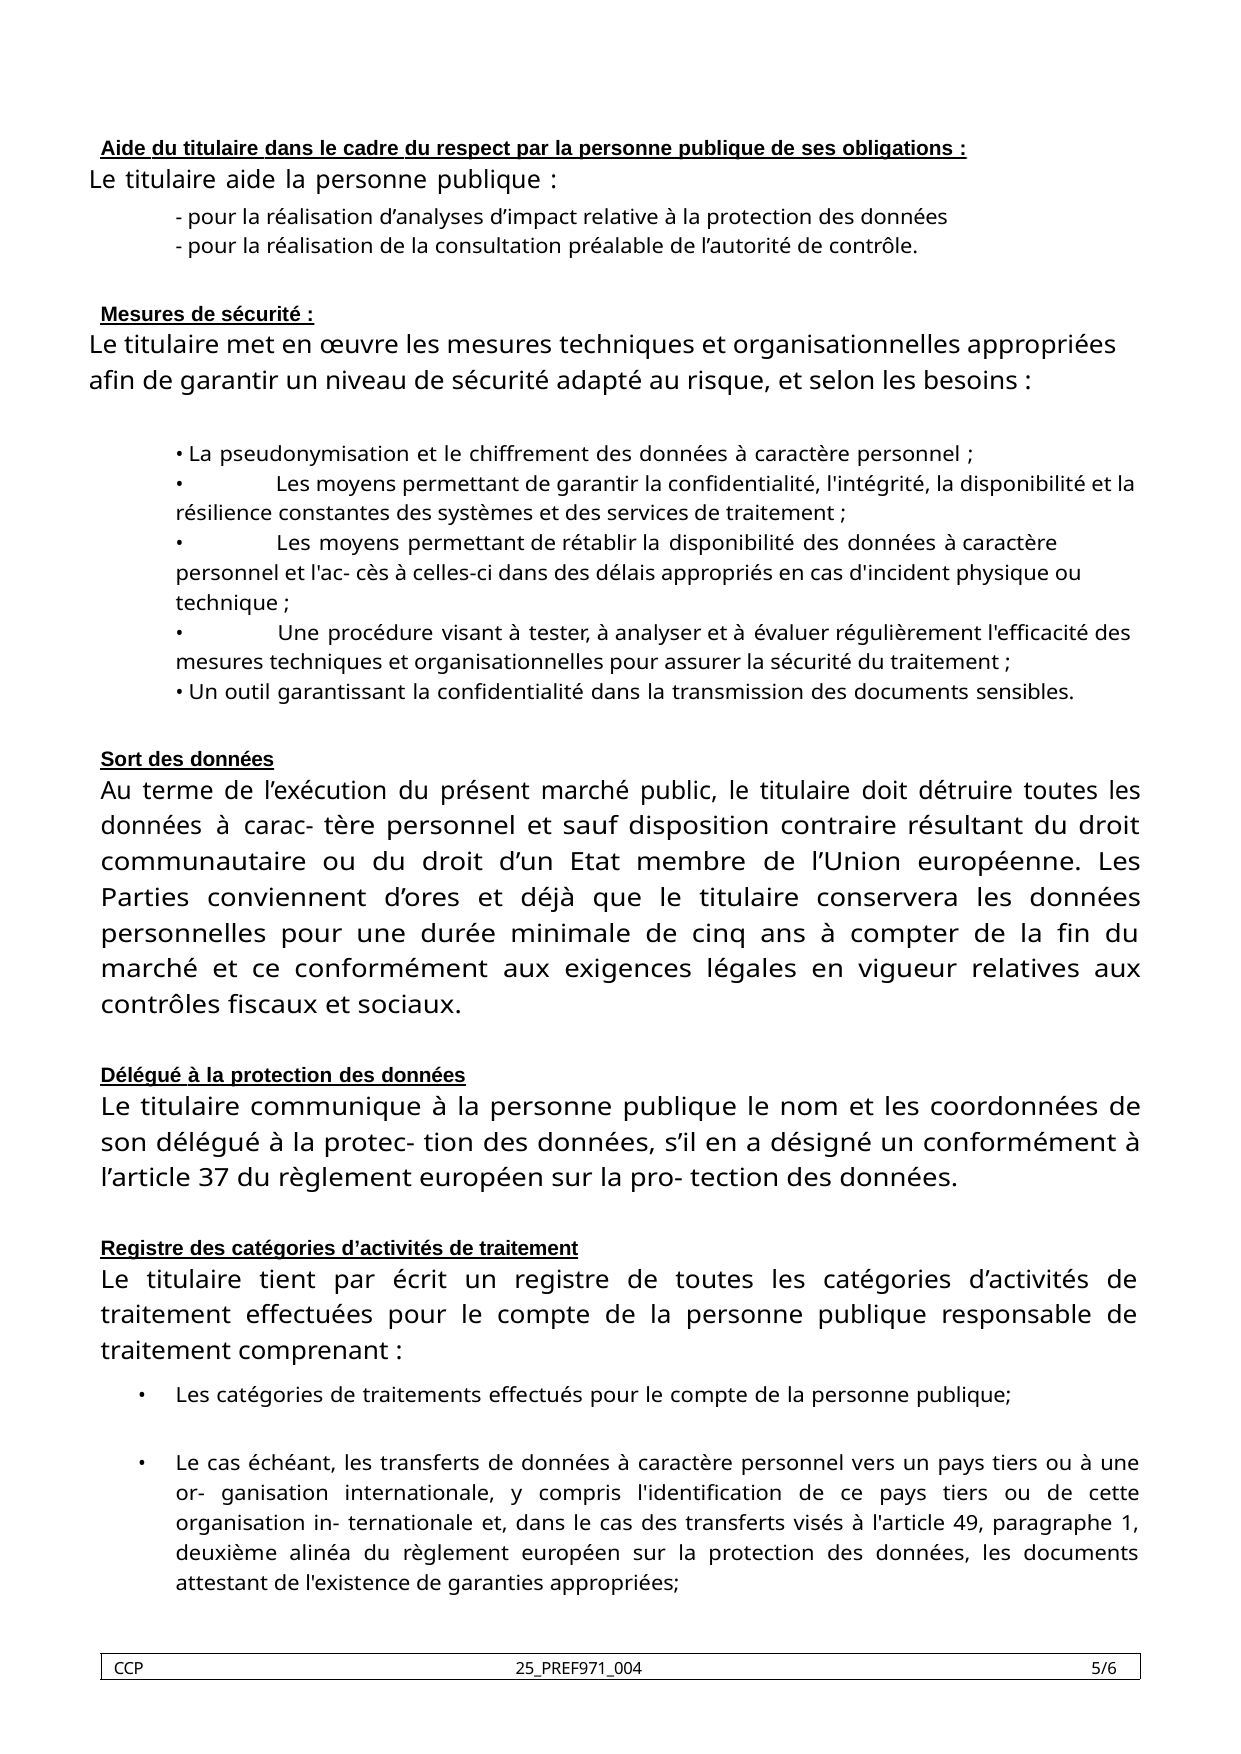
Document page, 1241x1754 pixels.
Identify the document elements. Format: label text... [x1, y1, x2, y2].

list Les moyens permettant de garantir la confidentialité, l'intégrité, la disponibilité et la résilience constantes des systèmes et des services de traitement ; [175, 469, 1141, 527]
text Au terme de l’exécution du présent marché public, le titulaire doit détruire toutes les données à carac- tère personnel et sauf disposition contraire résultant du droit communautaire ou du droit d’un Etat membre de l’Union européenne. Les Parties conviennent d’ores et déjà que le titulaire conservera les données personnelles pour une durée minimale de cinq ans à compter de la fin du marché et ce conformément aux exigences légales en vigueur relatives aux contrôles fiscaux et sociaux. [100, 772, 1141, 1021]
list Les catégories de traitements effectués pour le compte de la personne publique; [138, 1380, 1152, 1409]
text Le titulaire met en œuvre les mesures techniques et organisationnelles appropriées afin de garantir un niveau de sécurité adapté au risque, et selon les besoins : [88, 327, 1152, 397]
list Le cas échéant, les transferts de données à caractère personnel vers un pays tiers ou à une or- ganisation internationale, y compris l'identification de ce pays tiers ou de cette organisation in- ternationale et, dans le cas des transferts visés à l'article 49, paragraphe 1, deuxième alinéa du règlement européen sur la protection des données, les documents attestant de l'existence de garanties appropriées; [138, 1448, 1141, 1596]
list Une procédure visant à tester, à analyser et à évaluer régulièrement l'efficacité des mesures techniques et organisationnelles pour assurer la sécurité du traitement ; [175, 618, 1140, 676]
text Le titulaire tient par écrit un registre de toutes les catégories d’activités de traitement effectuées pour le compte de la personne publique responsable de traitement comprenant : [100, 1261, 1139, 1367]
subtitle Mesures de sécurité : [100, 302, 1152, 326]
text Le titulaire communique à la personne publique le nom et les coordonnées de son délégué à la protec- tion des données, s’il en a désigné un conformément à l’article 37 du règlement européen sur la pro- tection des données. [100, 1088, 1141, 1194]
list La pseudonymisation et le chiffrement des données à caractère personnel ; [175, 439, 1152, 467]
subtitle Délégué à la protection des données [100, 1063, 1152, 1087]
list Un outil garantissant la confidentialité dans la transmission des documents sensibles. [175, 677, 1152, 705]
text Le titulaire aide la personne publique : [88, 162, 1152, 196]
subtitle Aide du titulaire dans le cadre du respect par la personne publique de ses obligations : [100, 136, 1152, 160]
subtitle Sort des données [100, 747, 1152, 771]
list pour la réalisation de la consultation préalable de l’autorité de contrôle. [175, 232, 1152, 260]
list pour la réalisation d’analyses d’impact relative à la protection des données [175, 202, 1152, 231]
subtitle Registre des catégories d’activités de traitement [100, 1236, 1152, 1260]
list Les moyens permettant de rétablir la disponibilité des données à caractère personnel et l'ac- cès à celles-ci dans des délais appropriés en cas d'incident physique ou technique ; [175, 528, 1141, 616]
